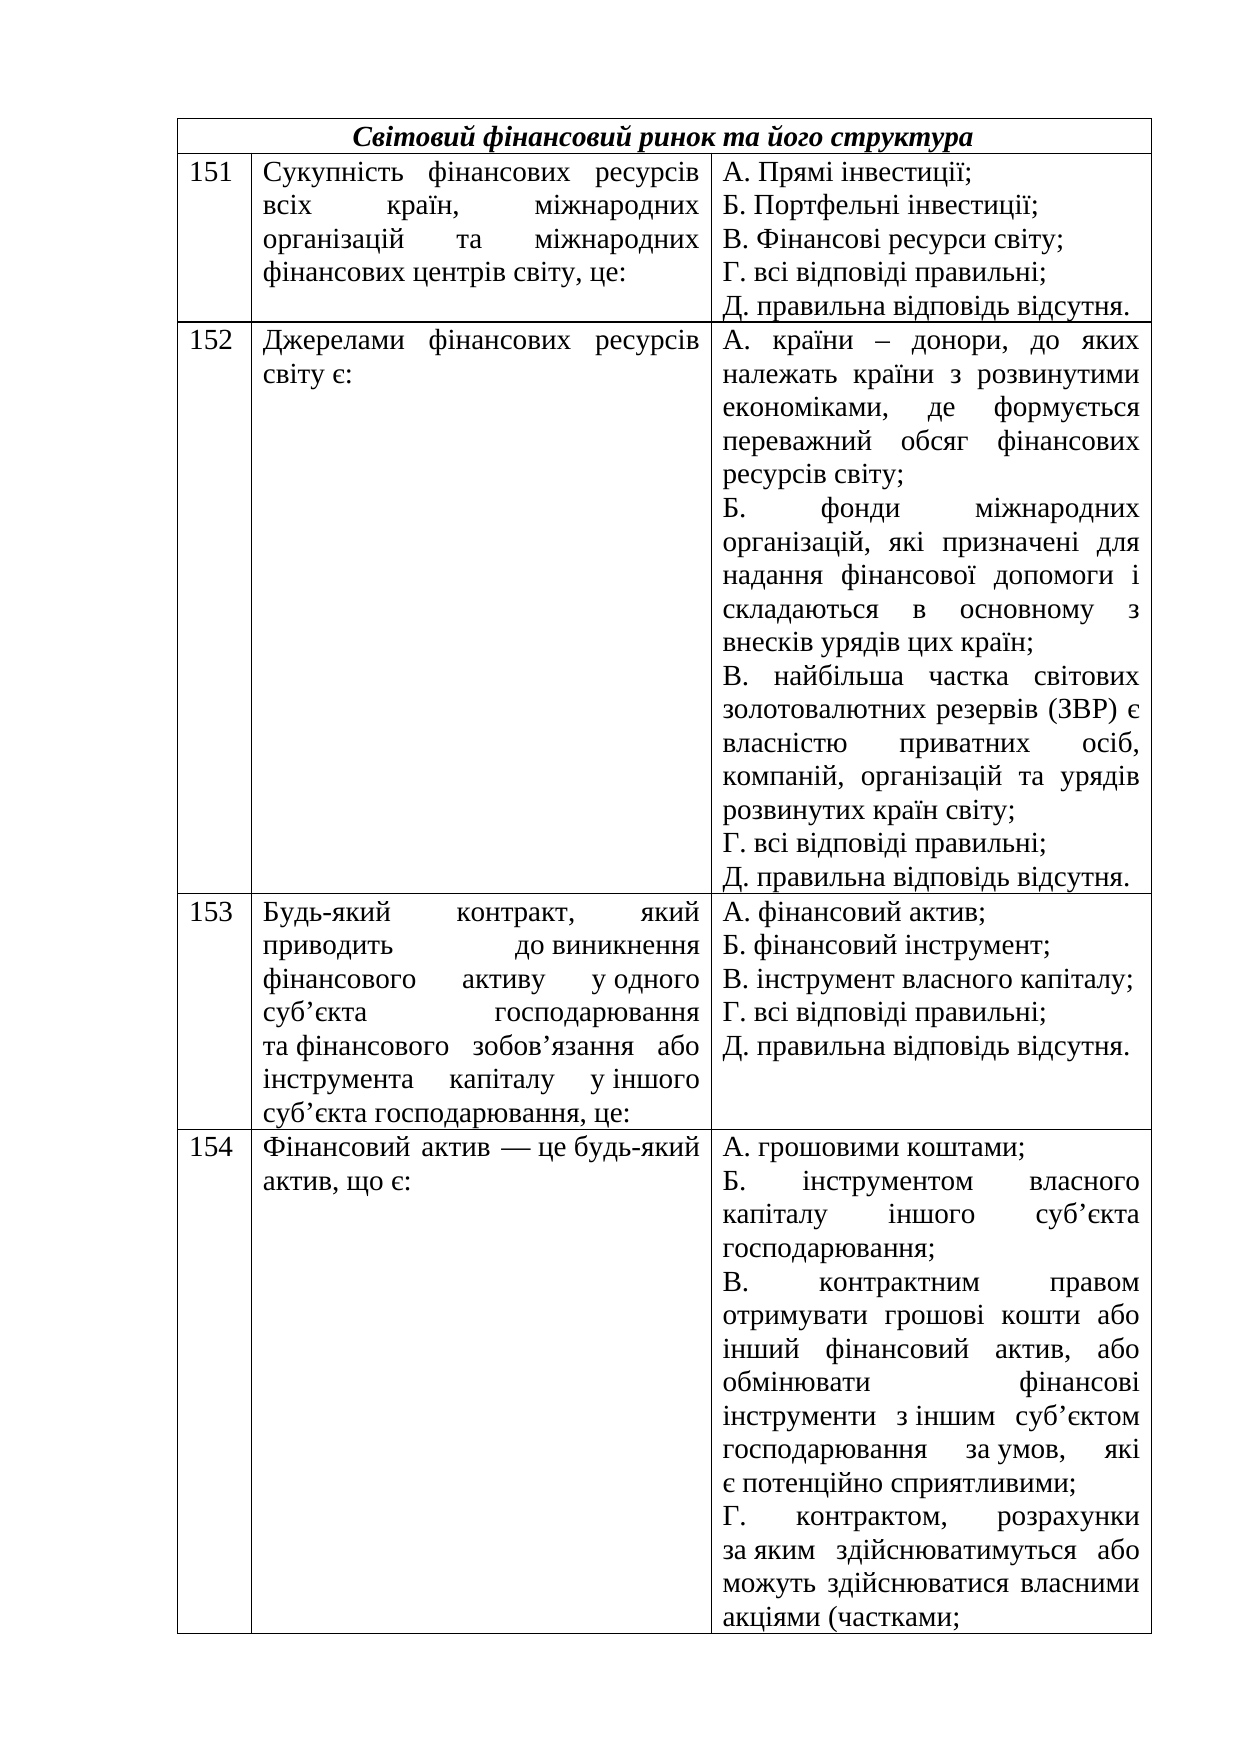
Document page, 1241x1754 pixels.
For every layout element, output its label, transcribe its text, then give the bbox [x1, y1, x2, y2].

table_cell Будь-який контракт, який приводить до виникнення фінансового активу у одного суб’єкта господарювання та фінансового зобов’язання або інструмента капіталу у іншого суб’єкта господарювання, це: [252, 894, 711, 1128]
table_cell 152 [178, 323, 251, 893]
table_cell Сукупність фінансових ресурсів всіх країн, міжнародних організацій та міжнародних фінансових центрів світу, це: [252, 154, 711, 321]
table_cell 154 [178, 1130, 251, 1633]
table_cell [252, 1130, 711, 1633]
table_header Світовий фінансовий ринок та його структура [178, 119, 1151, 153]
table_cell А. фінансовий актив; Б. фінансовий інструмент; В. інструмент власного капіталу; Г. всі відповіді правильні; Д. правильна відповідь відсутня. [712, 894, 1151, 1128]
table_cell 151 [178, 154, 251, 321]
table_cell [712, 1130, 1151, 1633]
table_cell А. країни – донори, до яких належать країни з розвинутими економіками, де формується переважний обсяг фінансових ресурсів світу; Б. фонди міжнародних організацій, які призначені для надання фінансової допомоги і складаються в основному з внесків урядів цих країн; В. найбільша частка світових золотовалютних резервів (ЗВР) є власністю приватних осіб, компаній, організацій та урядів розвинутих країн світу; Г. всі відповіді правильні; Д. правильна відповідь відсутня. [712, 323, 1151, 893]
table_cell А. Прямі інвестиції; Б. Портфельні інвестиції; В. Фінансові ресурси світу; Г. всі відповіді правильні; Д. правильна відповідь відсутня. [712, 154, 1151, 321]
table_cell 153 [178, 894, 251, 1128]
table_cell Джерелами фінансових ресурсів світу є: [252, 323, 711, 893]
